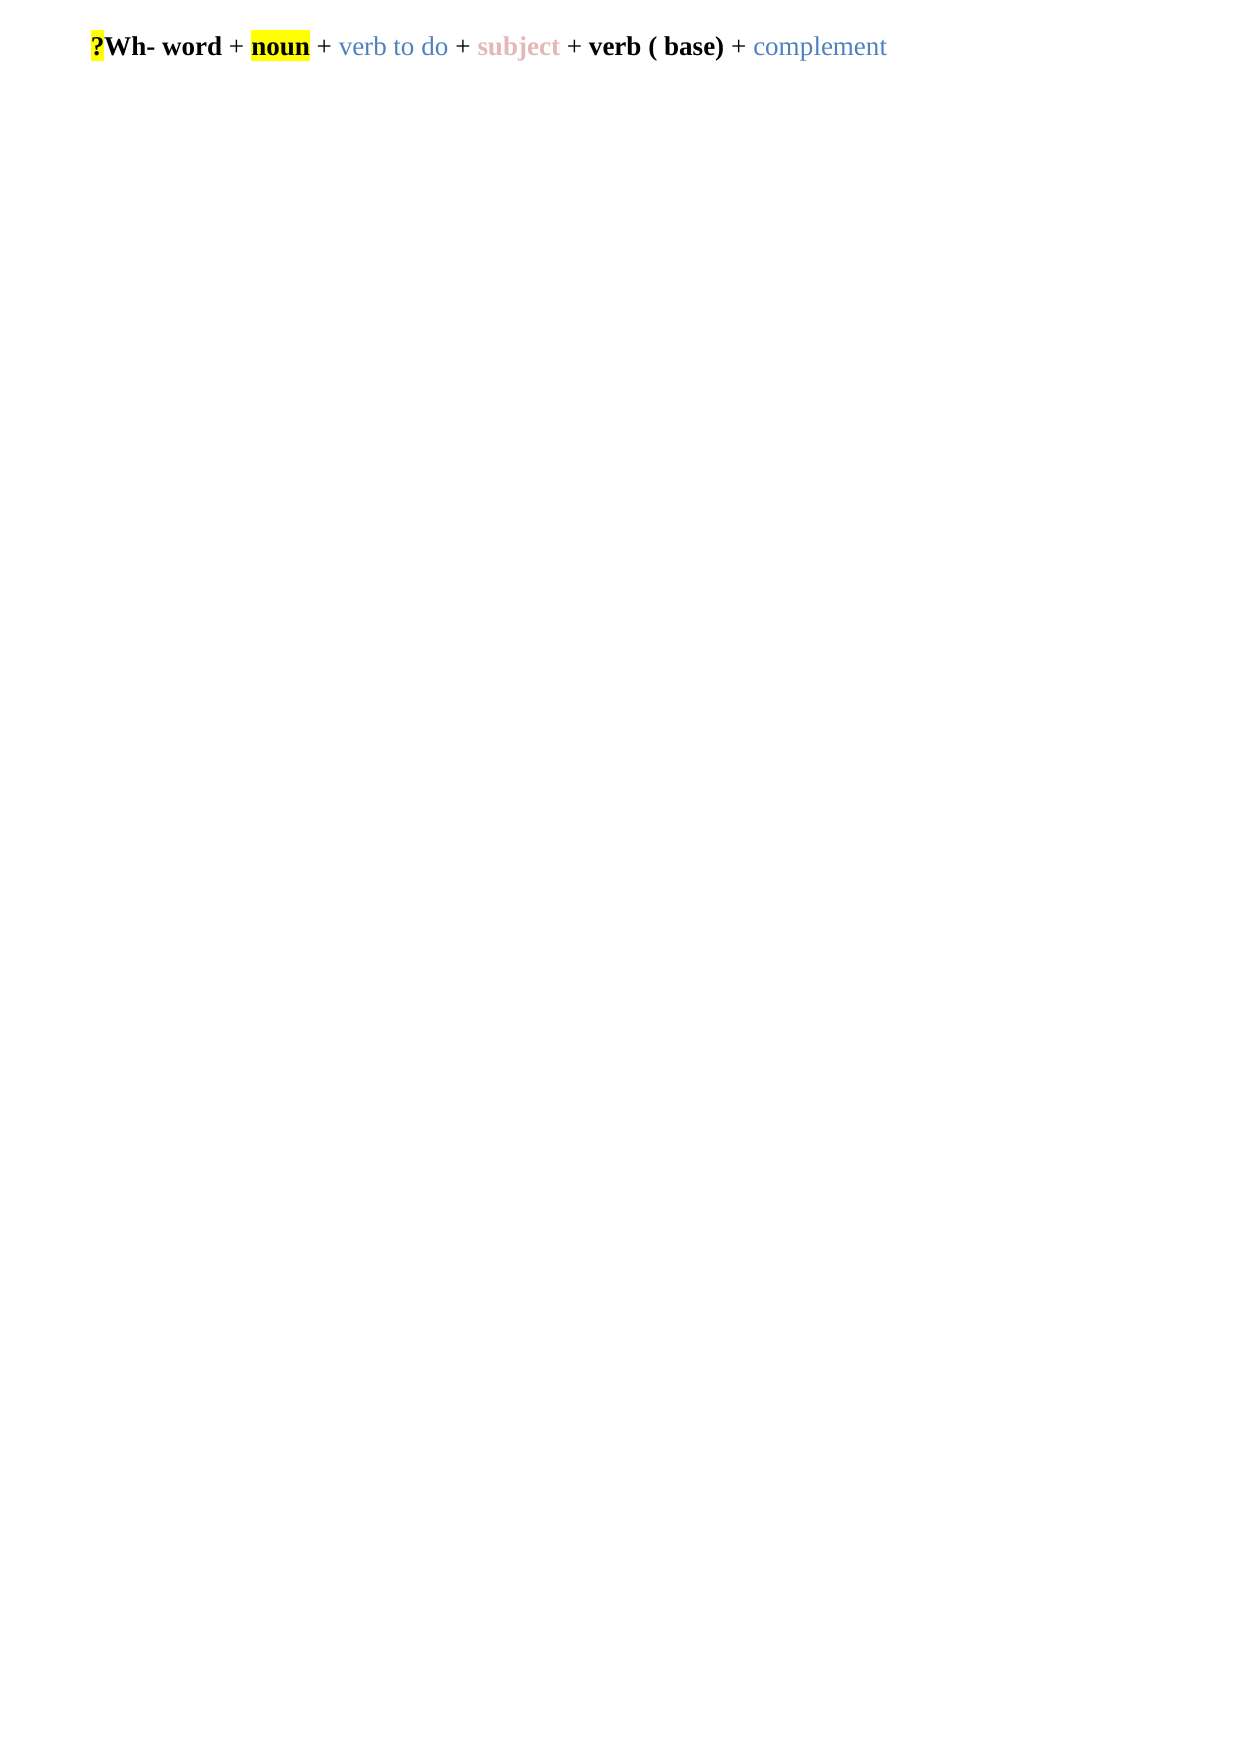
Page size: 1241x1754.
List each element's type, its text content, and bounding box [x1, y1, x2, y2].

text Wh- word + noun + verb to do + subject + verb ( base) + complement? [84, 29, 1137, 61]
